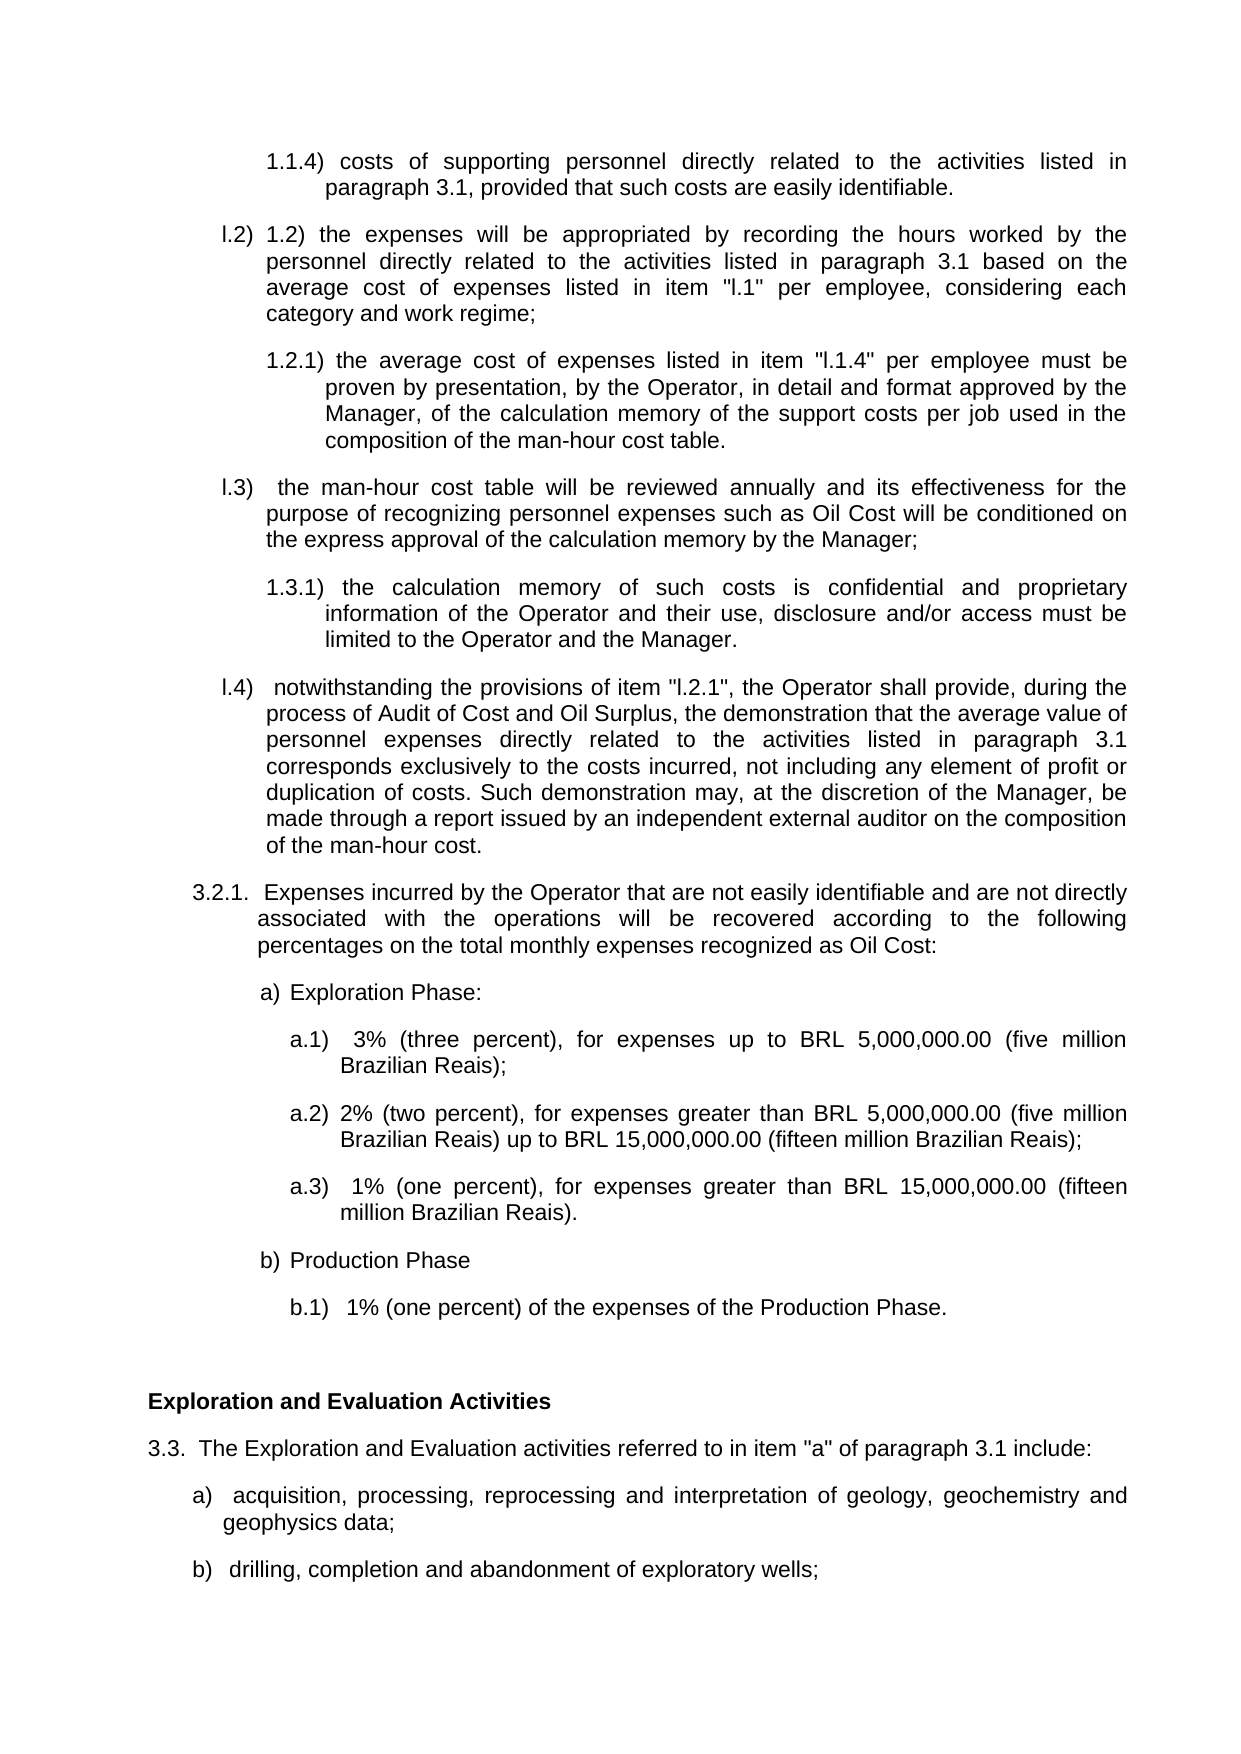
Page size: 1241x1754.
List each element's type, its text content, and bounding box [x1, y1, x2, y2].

text The Exploration and Evaluation activities referred to in item "a" of paragraph 3.1 include: [148, 1435, 1128, 1462]
list 1% (one percent), for expenses greater than BRL 15,000,000.00 (fifteen million Brazilian Reais). [289, 1173, 1128, 1226]
list 3% (three percent), for expenses up to BRL 5,000,000.00 (five million Brazilian Reais); [289, 1026, 1128, 1079]
list notwithstanding the provisions of item "l.2.1", the Operator shall provide, during the process of Audit of Cost and Oil Surplus, the demonstration that the average value of personnel expenses directly related to the activities listed in paragraph 3.1 corresponds exclusively to the costs incurred, not including any element of profit or duplication of costs. Such demonstration may, at the discretion of the Manager, be made through a report issued by an independent external auditor on the composition of the man-hour cost. [222, 673, 1128, 858]
text 1.2.1) the average cost of expenses listed in item "l.1.4" per employee must be proven by presentation, by the Operator, in detail and format approved by the Manager, of the calculation memory of the support costs per job used in the composition of the man-hour cost table. [266, 347, 1128, 453]
text 1.1.4) costs of supporting personnel directly related to the activities listed in paragraph 3.1, provided that such costs are easily identifiable. [266, 148, 1128, 200]
list Exploration Phase: [260, 979, 1128, 1005]
text Expenses incurred by the Operator that are not easily identifiable and are not directly associated with the operations will be recovered according to the following percentages on the total monthly expenses recognized as Oil Cost: [192, 879, 1128, 958]
text Exploration and Evaluation Activities [148, 1388, 1128, 1414]
list the man-hour cost table will be reviewed annually and its effectiveness for the purpose of recognizing personnel expenses such as Oil Cost will be conditioned on the express approval of the calculation memory by the Manager; [222, 474, 1128, 553]
list 1.2) the expenses will be appropriated by recording the hours worked by the personnel directly related to the activities listed in paragraph 3.1 based on the average cost of expenses listed in item "l.1" per employee, considering each category and work regime; [222, 221, 1128, 327]
list drilling, completion and abandonment of exploratory wells; [192, 1556, 1128, 1582]
list 1% (one percent) of the expenses of the Production Phase. [289, 1294, 1128, 1320]
text 1.3.1) the calculation memory of such costs is confidential and proprietary information of the Operator and their use, disclosure and/or access must be limited to the Operator and the Manager. [266, 574, 1128, 653]
list 2% (two percent), for expenses greater than BRL 5,000,000.00 (five million Brazilian Reais) up to BRL 15,000,000.00 (fifteen million Brazilian Reais); [289, 1099, 1128, 1152]
list acquisition, processing, reprocessing and interpretation of geology, geochemistry and geophysics data; [192, 1482, 1128, 1535]
list Production Phase [260, 1247, 1128, 1273]
